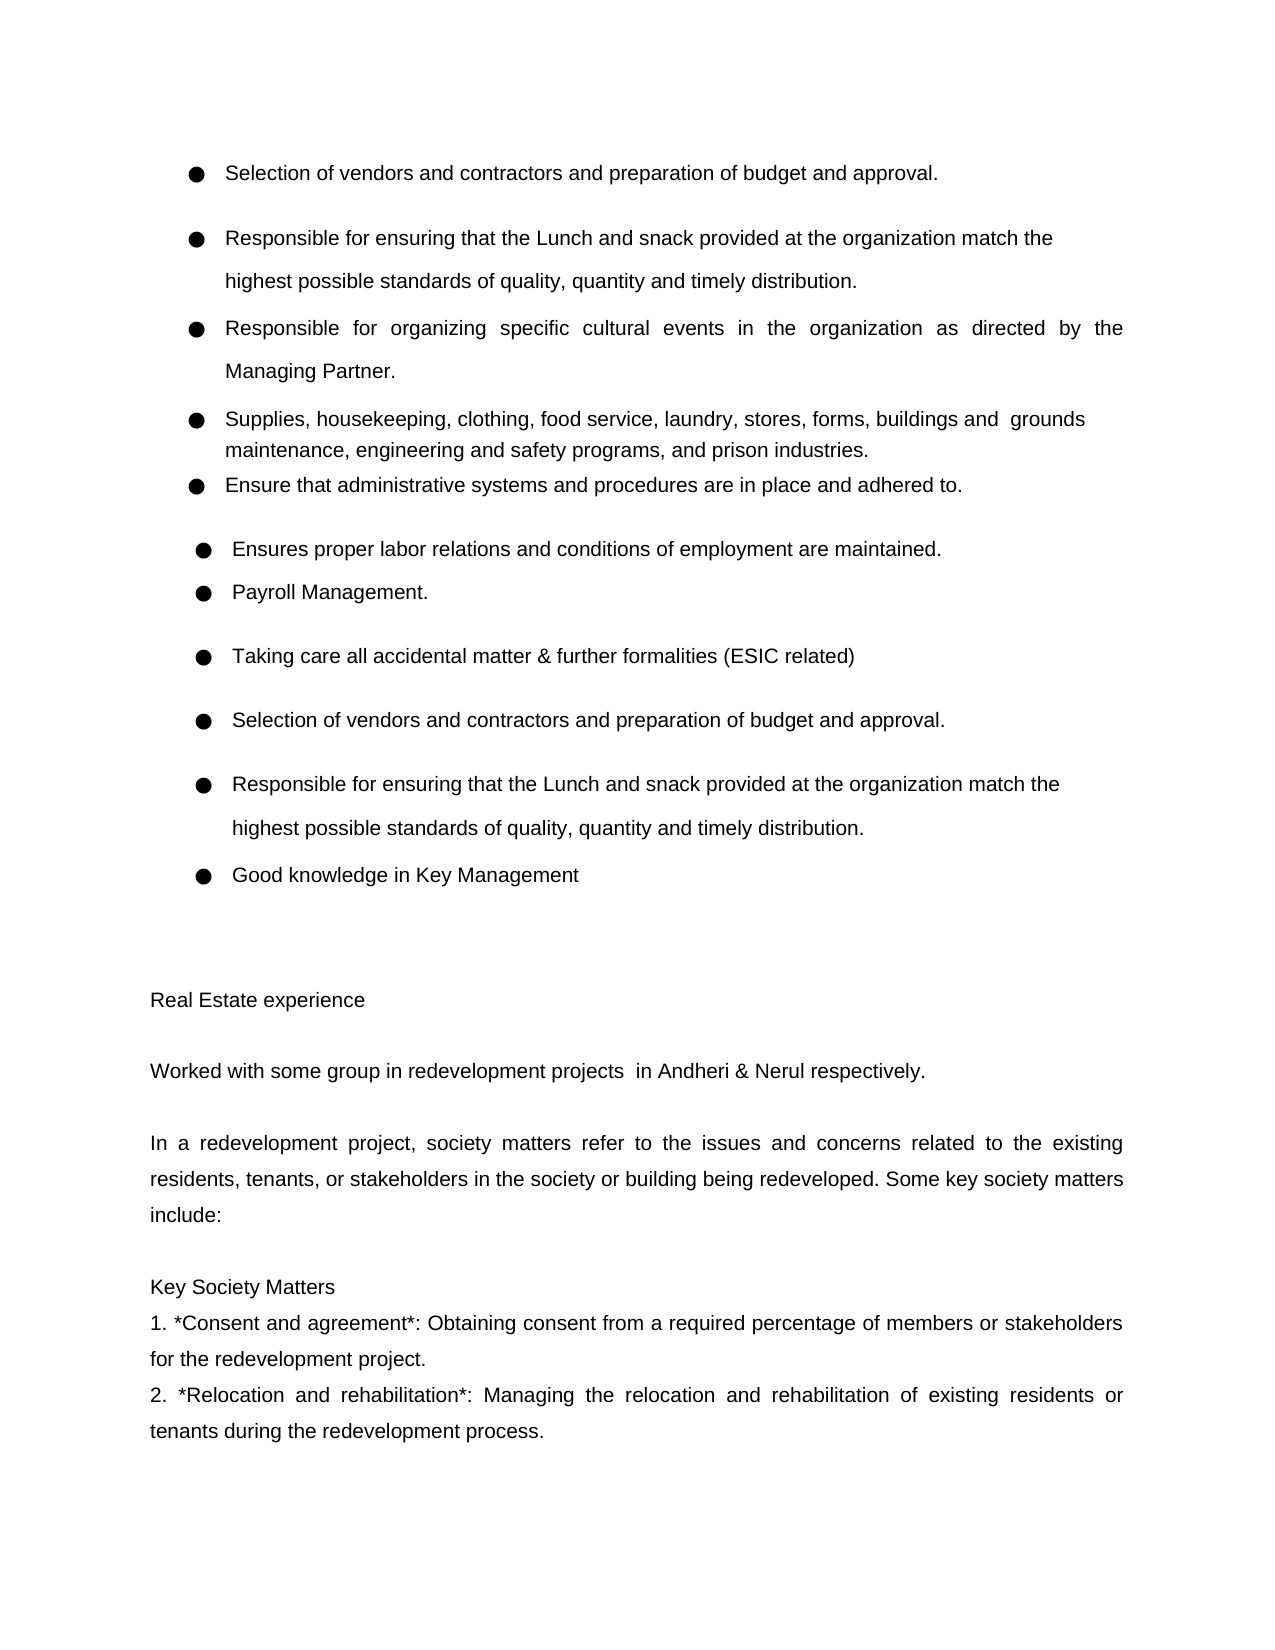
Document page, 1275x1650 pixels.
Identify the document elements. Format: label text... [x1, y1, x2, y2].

text Key Society Matters [150, 1275, 1125, 1299]
list Ensures proper labor relations and conditions of employment are maintained. [194, 526, 1125, 569]
list Ensure that administrative systems and procedures are in place and adhered to. [187, 462, 1125, 505]
list Selection of vendors and contractors and preparation of budget and approval. [187, 150, 1125, 193]
text Real Estate experience [150, 987, 1125, 1011]
list Good knowledge in Key Management [194, 852, 1125, 894]
list Responsible for organizing specific cultural events in the organization as directed by the Managing Partner. [187, 305, 1125, 383]
list Taking care all accidental matter & further formalities (ESIC related) [194, 633, 1125, 676]
text In a redevelopment project, society matters refer to the issues and concerns related to the existing residents, tenants, or stakeholders in the society or building being redeveloped. Some key society matters include: [150, 1131, 1125, 1227]
list Responsible for ensuring that the Lunch and snack provided at the organization match the highest possible standards of quality, quantity and timely distribution. [187, 214, 1125, 293]
list Responsible for ensuring that the Lunch and snack provided at the organization match the highest possible standards of quality, quantity and timely distribution. [194, 761, 1125, 839]
text Worked with some group in redevelopment projects in Andheri & Nerul respectively. [150, 1059, 1125, 1083]
list Payroll Management. [194, 569, 1125, 611]
text 2. *Relocation and rehabilitation*: Managing the relocation and rehabilitation of existing residents or tenants during the redevelopment process. [150, 1383, 1125, 1443]
list Selection of vendors and contractors and preparation of budget and approval. [194, 697, 1125, 739]
text 1. *Consent and agreement*: Obtaining consent from a required percentage of members or stakeholders for the redevelopment project. [150, 1311, 1125, 1371]
list Supplies, housekeeping, clothing, food service, laundry, stores, forms, buildings and grounds maintenance, engineering and safety programs, and prison industries. [187, 395, 1125, 462]
